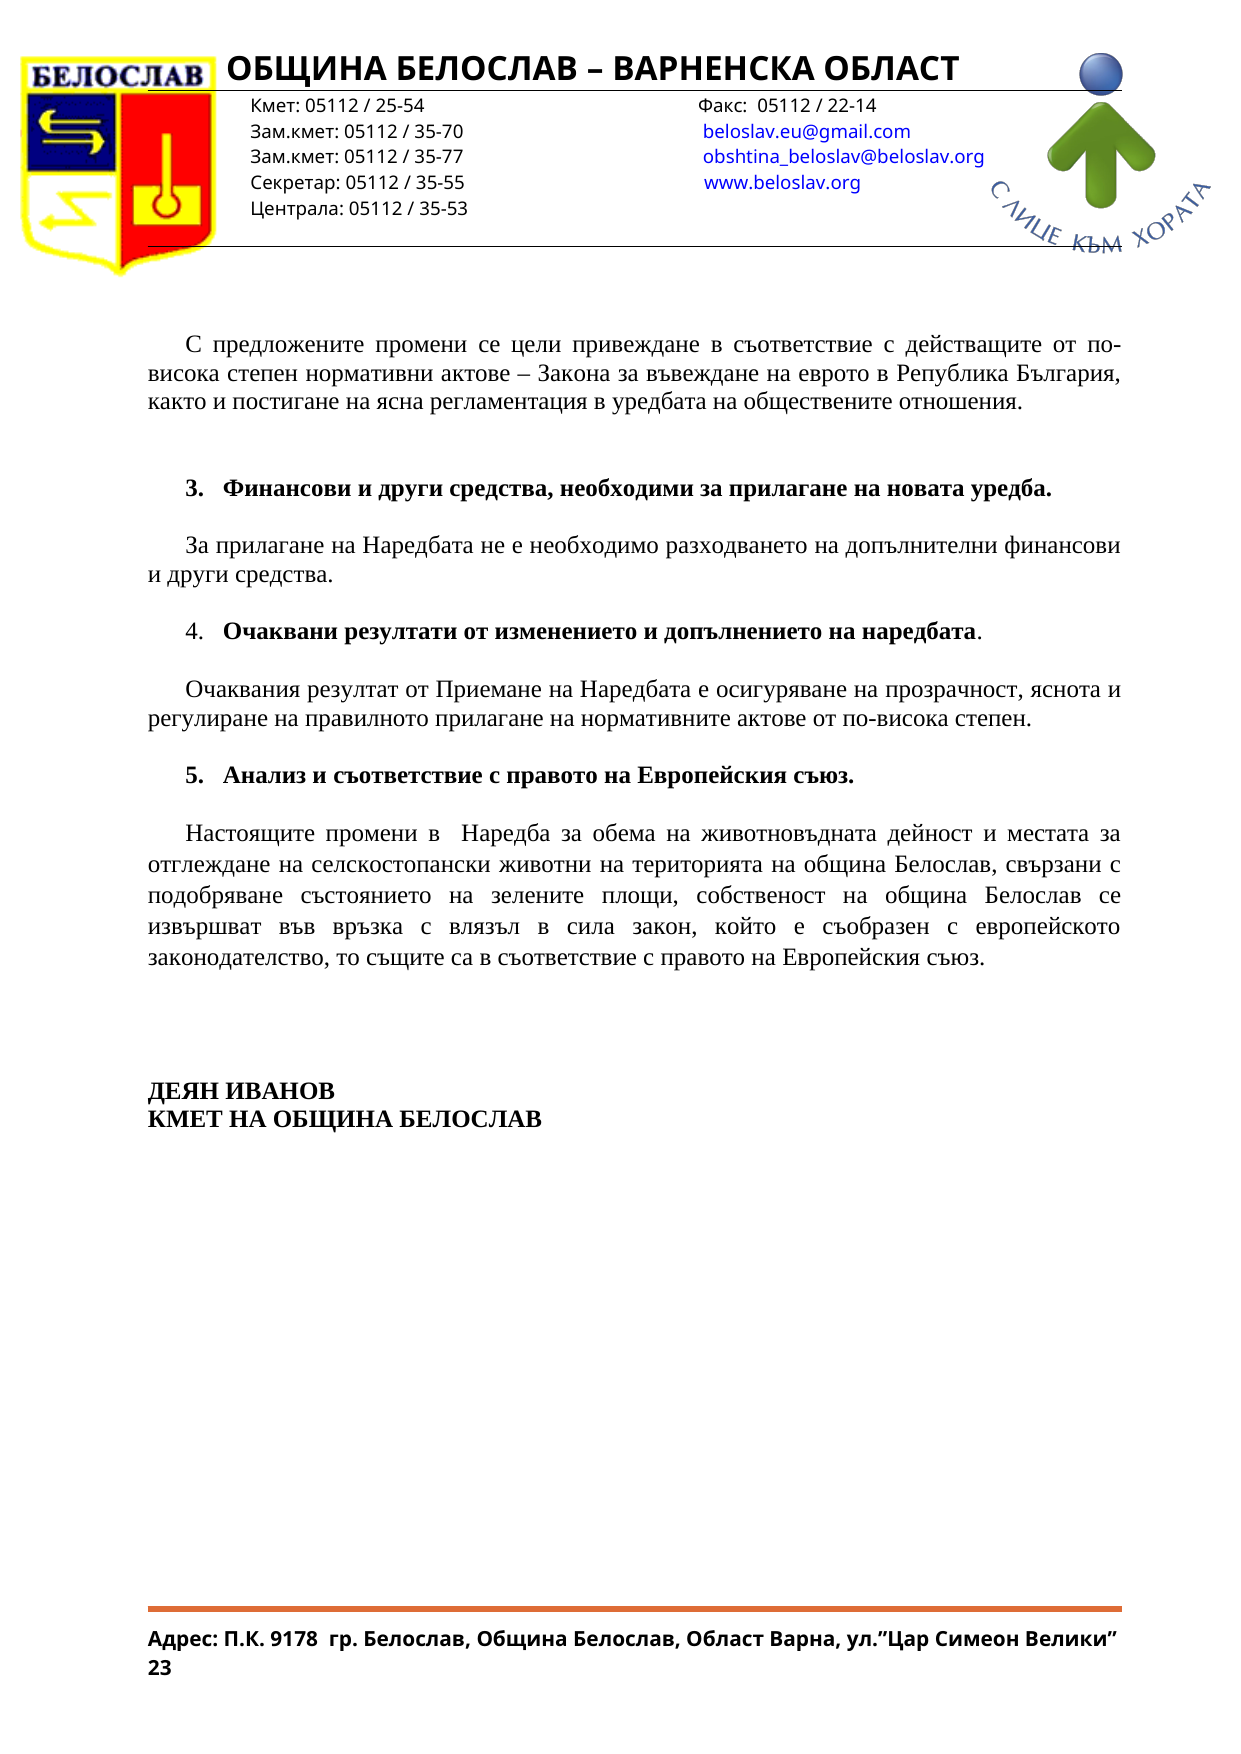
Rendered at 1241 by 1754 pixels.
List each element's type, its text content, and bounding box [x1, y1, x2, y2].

picture [19, 56, 218, 279]
text КМЕТ НА ОБЩИНА БЕЛОСЛАВ [148, 1104, 1122, 1133]
text ДЕЯН ИВАНОВ [148, 1076, 1122, 1104]
text Настоящите промени в Наредба за обема на животновъдната дейност и местата за отглеждане на селскостопански животни на територията на община Белослав, свързани с подобряване състоянието на зелените площи, собственост на община Белослав се извършват във връзка с влязъл в сила закон, който е съобразен с европейското законодателство, то същите са в съответствие с правото на Европейския съюз. [148, 818, 1122, 971]
picture [987, 49, 1214, 260]
text За прилагане на Наредбата не е необходимо разходването на допълнителни финансови и други средства. [148, 530, 1122, 588]
list Очаквани резултати от изменението и допълнението на наредбата. [185, 616, 1122, 645]
list Анализ и съответствие с правото на Европейския съюз. [185, 760, 1122, 789]
text С предложените промени се цели привеждане в съответствие с действащите от по-висока степен нормативни актове – Закона за въвеждане на еврото в Република България, както и постигане на ясна регламентация в уредбата на обществените отношения. [148, 329, 1122, 415]
text Очаквания резултат от Приемане на Наредбата е осигуряване на прозрачност, яснота и регулиране на правилното прилагане на нормативните актове от по-висока степен. [148, 674, 1122, 731]
list Финансови и други средства, необходими за прилагане на новата уредба. [185, 473, 1122, 501]
